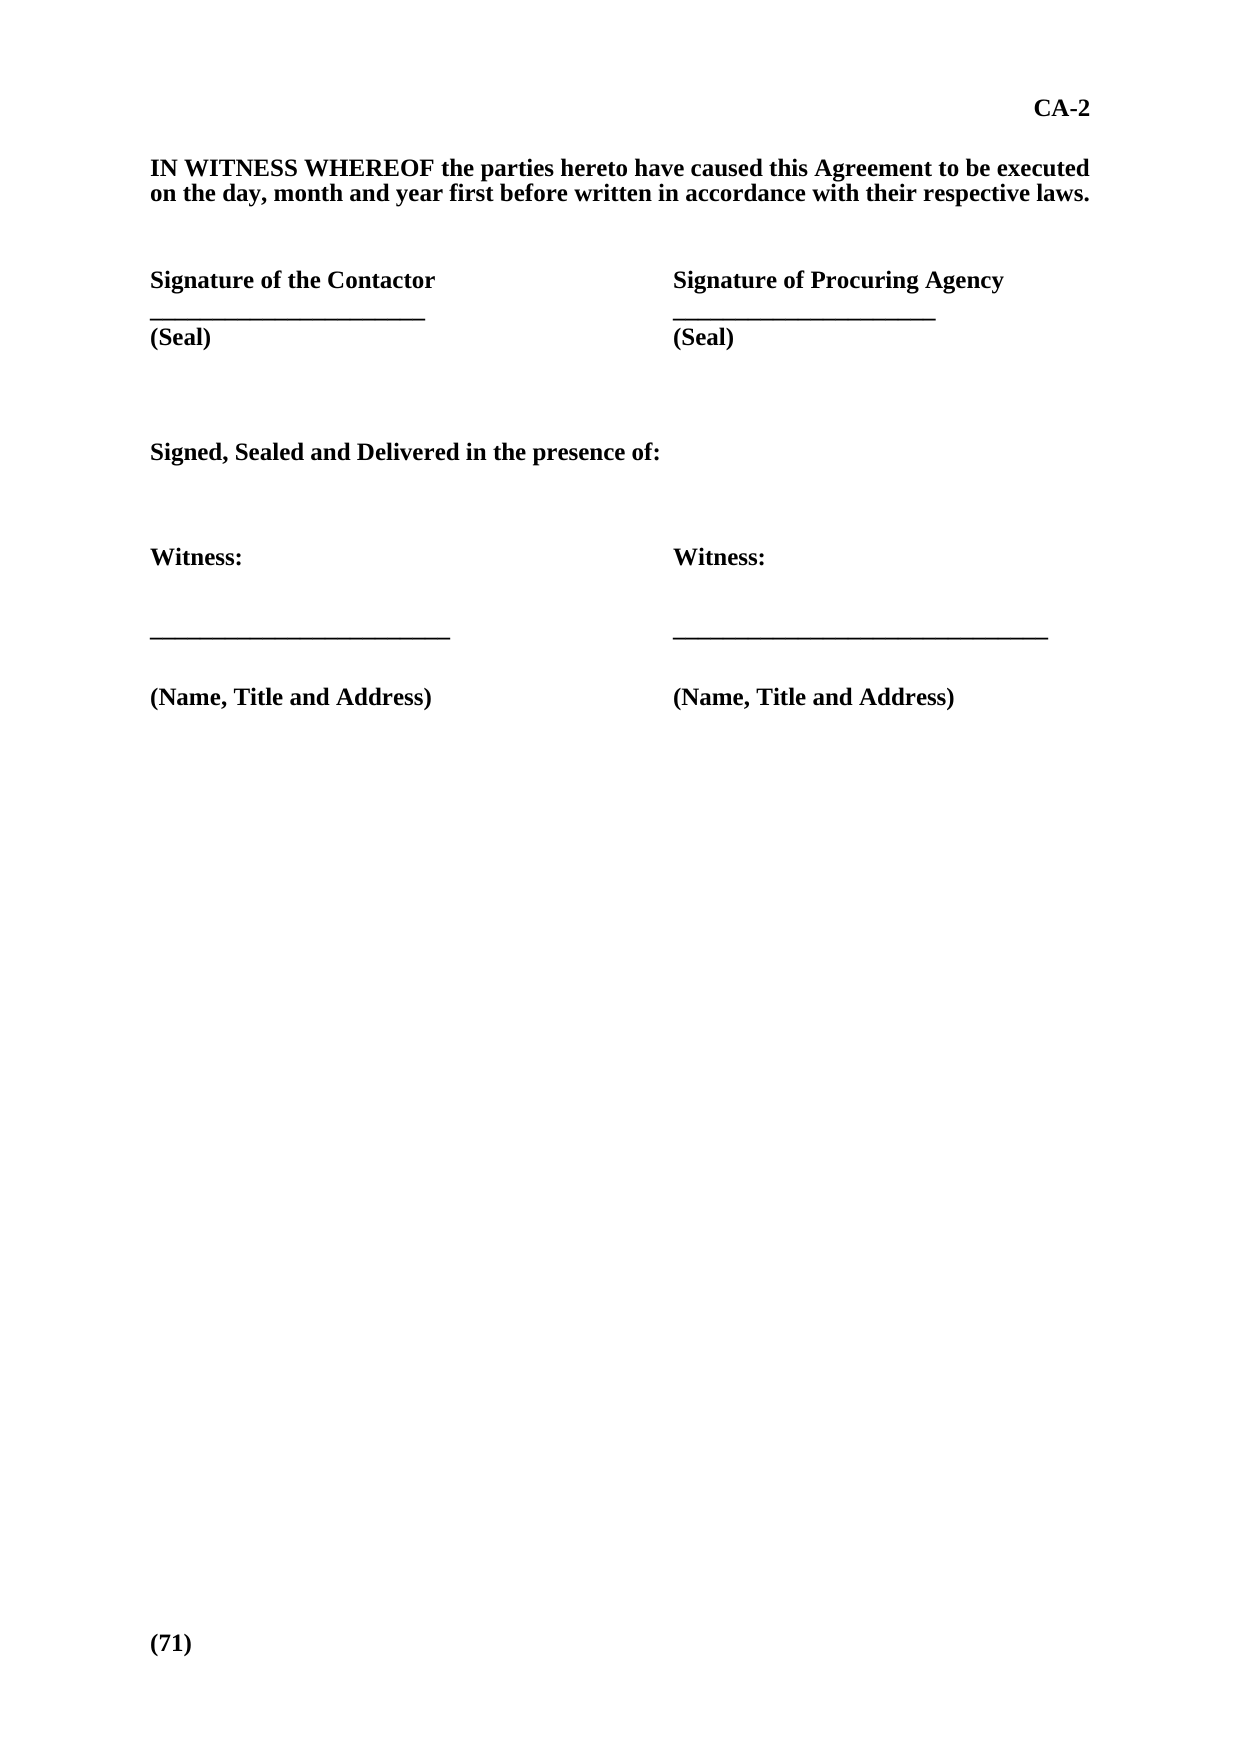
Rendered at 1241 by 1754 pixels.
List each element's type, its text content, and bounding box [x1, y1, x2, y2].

text (Seal) (Seal) [150, 322, 1090, 351]
text (71) [150, 1628, 1090, 1657]
text ______________________ _____________________ [150, 294, 1090, 322]
text (Name, Title and Address) (Name, Title and Address) [150, 682, 1090, 711]
text Signature of the Contactor Signature of Procuring Agency [150, 265, 1090, 294]
text IN WITNESS WHEREOF the parties hereto have caused this Agreement to be executed on the day, month and year first before written in accordance with their respective laws. [150, 156, 1090, 207]
text Signed, Sealed and Delivered in the presence of: [150, 437, 1090, 466]
text ________________________ ______________________________ [150, 613, 1090, 642]
text CA-2 [150, 93, 1090, 122]
text Witness: Witness: [150, 542, 1090, 571]
